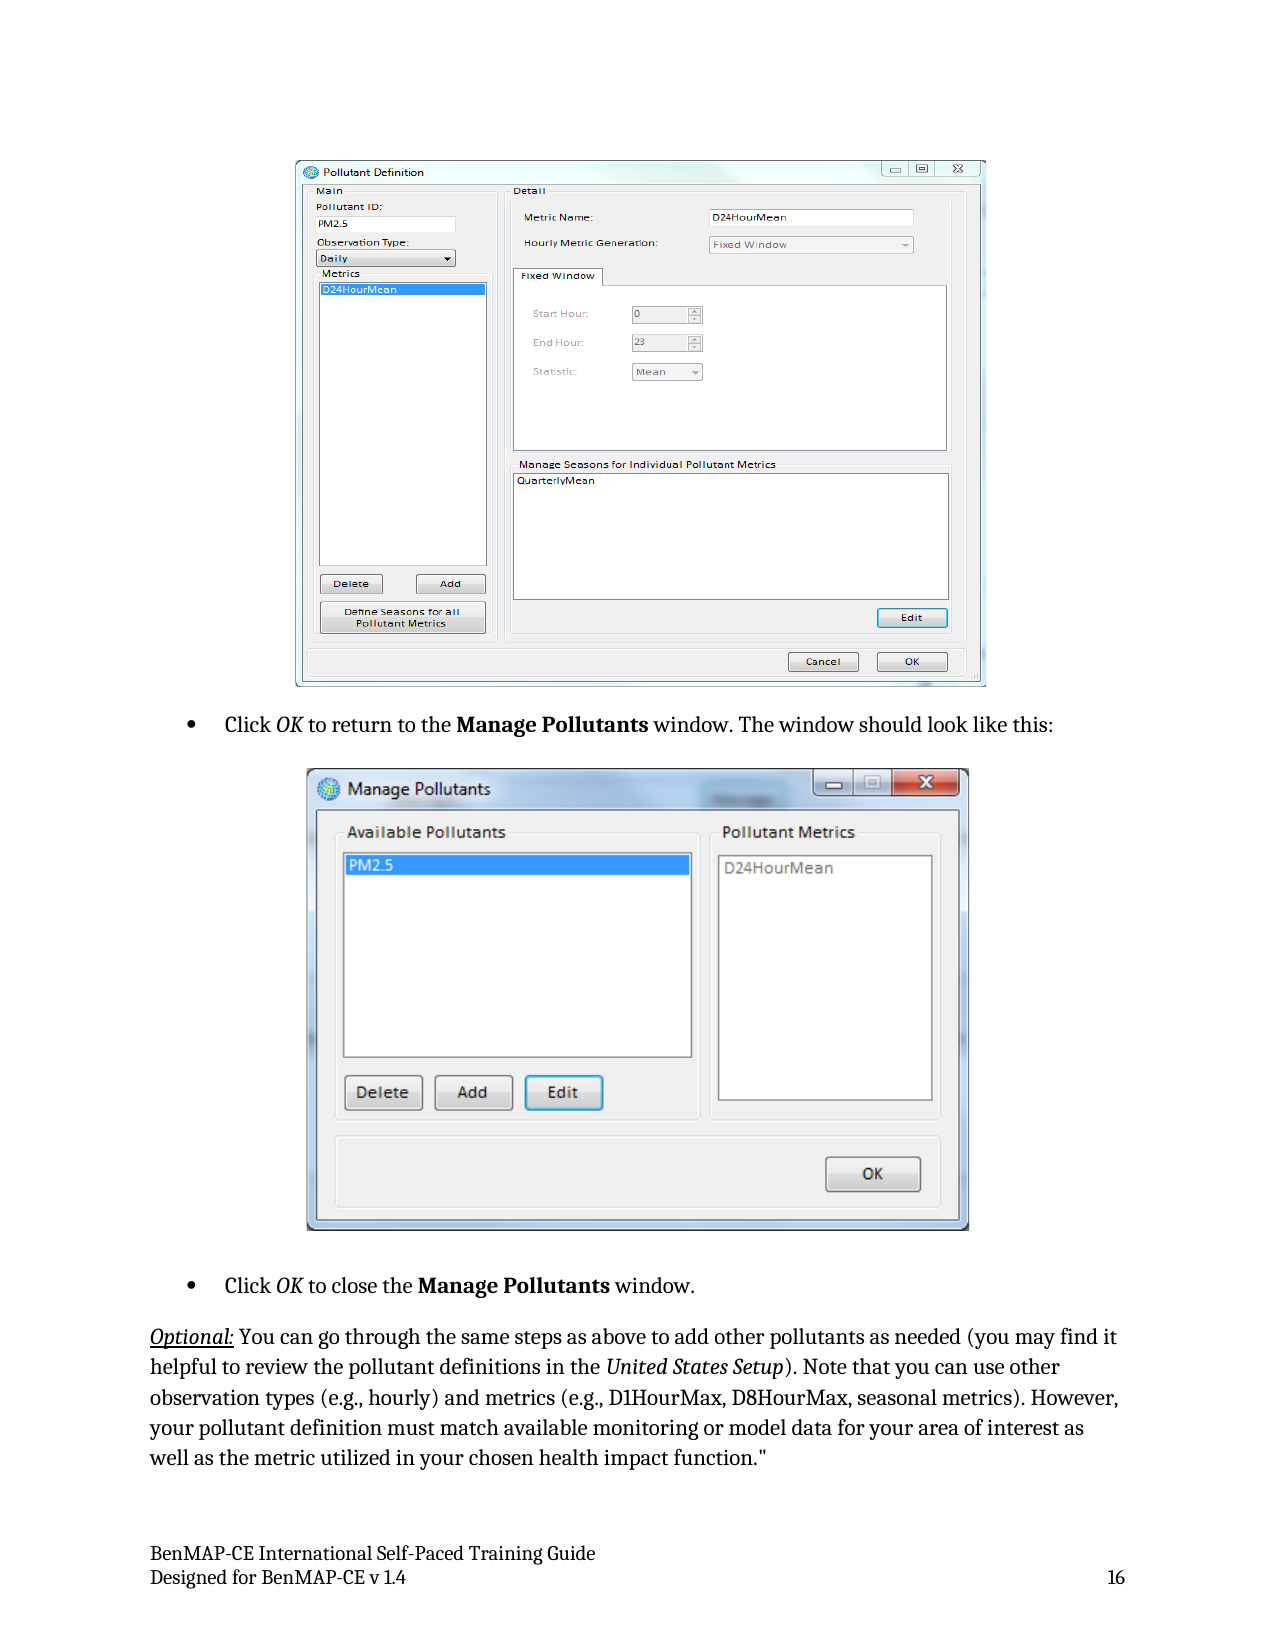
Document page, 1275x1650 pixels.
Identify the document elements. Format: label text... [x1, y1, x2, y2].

text Click OK to close the Manage Pollutants window. [187, 1273, 1125, 1299]
picture [306, 768, 970, 1231]
picture [295, 160, 987, 687]
text Click OK to return to the Manage Pollutants window. The window should look like this: [187, 711, 1125, 738]
text Optional: You can go through the same steps as above to add other pollutants as needed (you may find it helpful to review the pollutant definitions in the United States Setup). Note that you can use other observation types (e.g., hourly) and metrics (e.g., D1HourMax, D8HourMax, seasonal metrics). However, your pollutant definition must match available monitoring or model data for your area of interest as well as the metric utilized in your chosen health impact function." [150, 1324, 1125, 1471]
